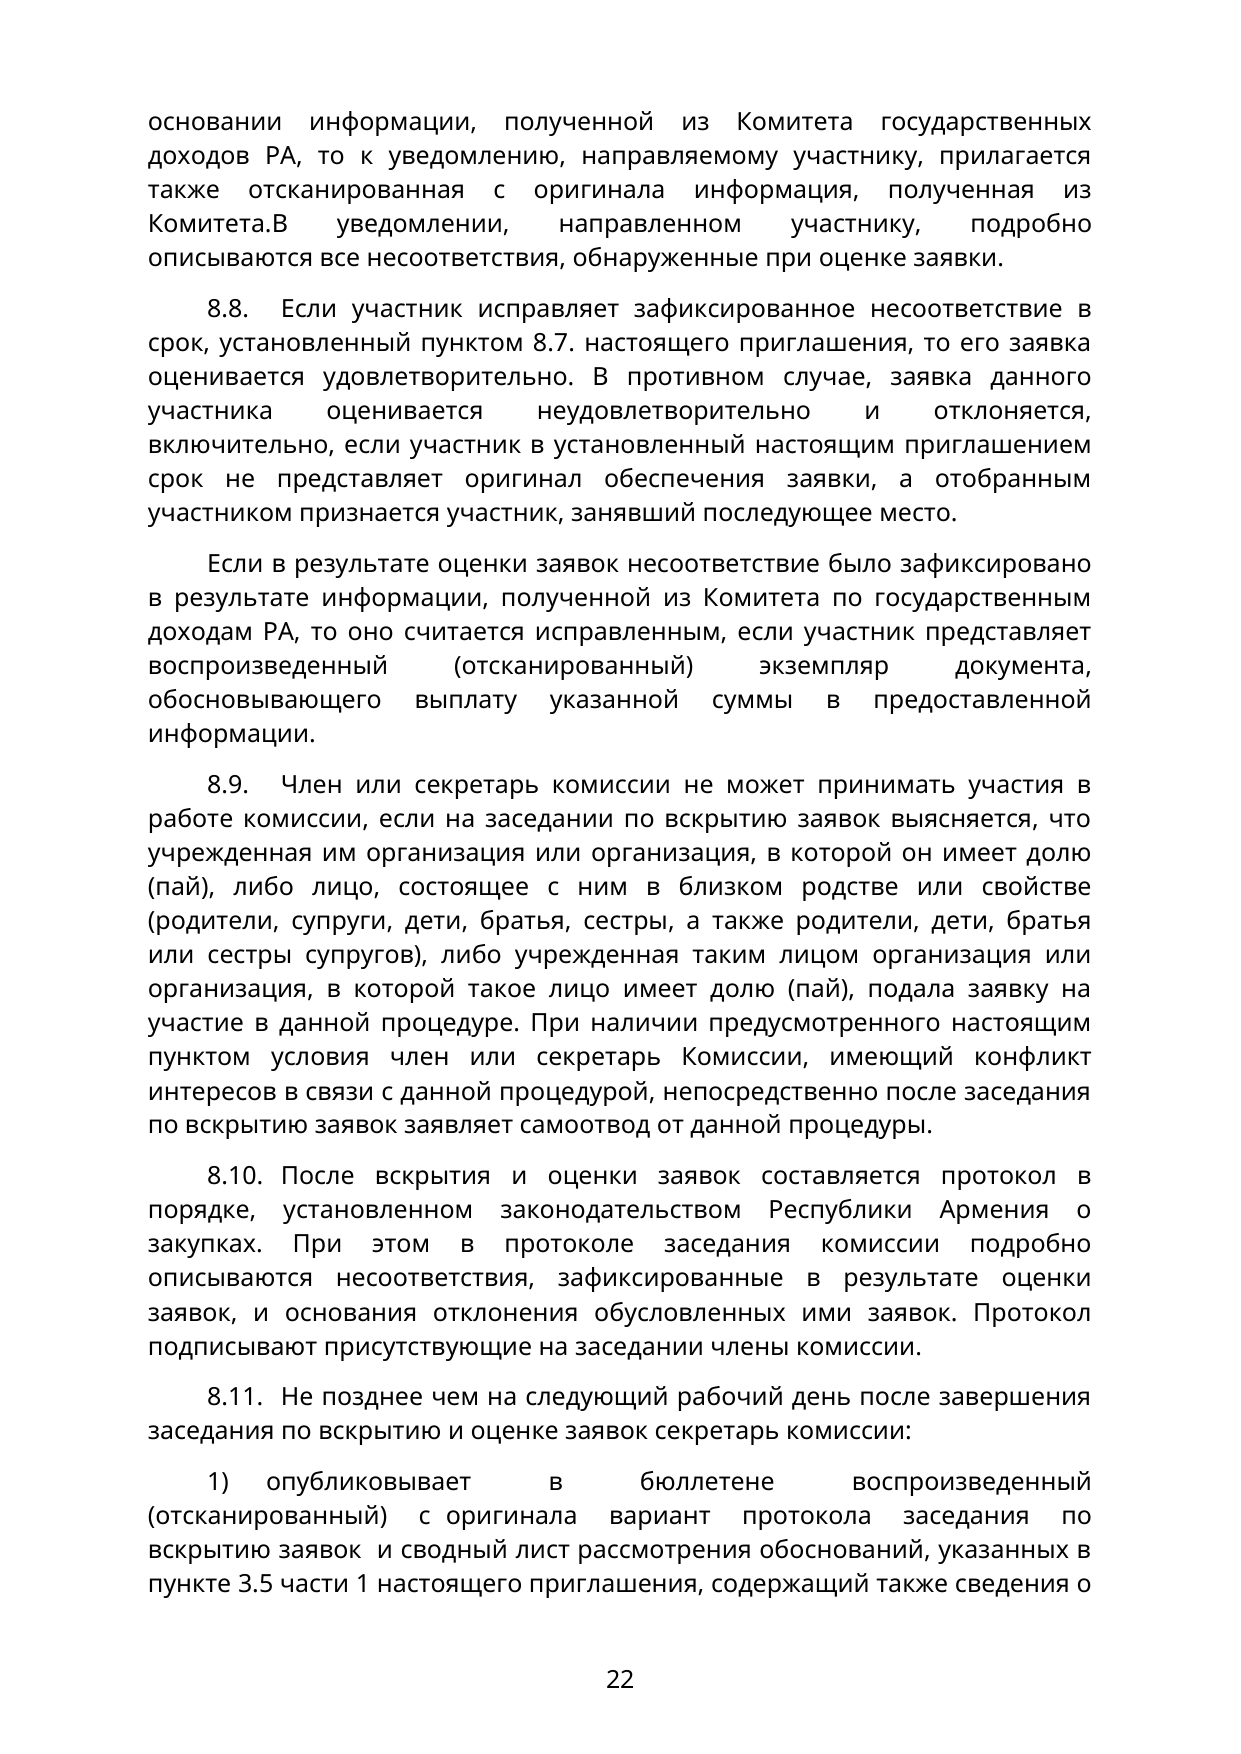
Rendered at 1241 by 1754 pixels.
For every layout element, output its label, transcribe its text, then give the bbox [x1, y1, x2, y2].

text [148, 1464, 1092, 1600]
text 8.9. Член или секретарь комиссии не может принимать участия в работе комиссии, если на заседании по вскрытию заявок выясняется, что учрежденная им организация или организация, в которой он имеет долю (пай), либо лицо, состоящее с ним в близком родстве или свойстве (родители, супруги, дети, братья, сестры, а также родители, дети, братья или сестры супругов), либо учрежденная таким лицом организация или организация, в которой такое лицо имеет долю (пай), подала заявку на участие в данной процедуре. При наличии предусмотренного настоящим пунктом условия член или секретарь Комиссии, имеющий конфликт интересов в связи с данной процедурой, непосредственно после заседания по вскрытию заявок заявляет самоотвод от данной процедуры. [148, 767, 1092, 1141]
text 8.10. После вскрытия и оценки заявок составляется протокол в порядке, установленном законодательством Республики Армения о закупках. При этом в протоколе заседания комиссии подробно описываются несоответствия, зафиксированные в результате оценки заявок, и основания отклонения обусловленных ими заявок. Протокол подписывают присутствующие на заседании члены комиссии. [148, 1158, 1092, 1362]
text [148, 103, 1092, 274]
text 8.8. Если участник исправляет зафиксированное несоответствие в срок, установленный пунктом 8.7. настоящего приглашения, то его заявка оценивается удовлетворительно. В противном случае, заявка данного участника оценивается неудовлетворительно и отклоняется, включительно, если участник в установленный настоящим приглашением срок не представляет оригинал обеспечения заявки, а отобранным участником признается участник, занявший последующее место. [148, 290, 1092, 529]
text Если в результате оценки заявок несоответствие было зафиксировано в результате информации, полученной из Комитета по государственным доходам РА, то оно считается исправленным, если участник представляет воспроизведенный (отсканированный) экземпляр документа, обосновывающего выплату указанной суммы в предоставленной информации. [148, 546, 1092, 750]
text 8.11. Не позднее чем на следующий рабочий день после завершения заседания по вскрытию и оценке заявок секретарь комиссии: [148, 1379, 1092, 1447]
